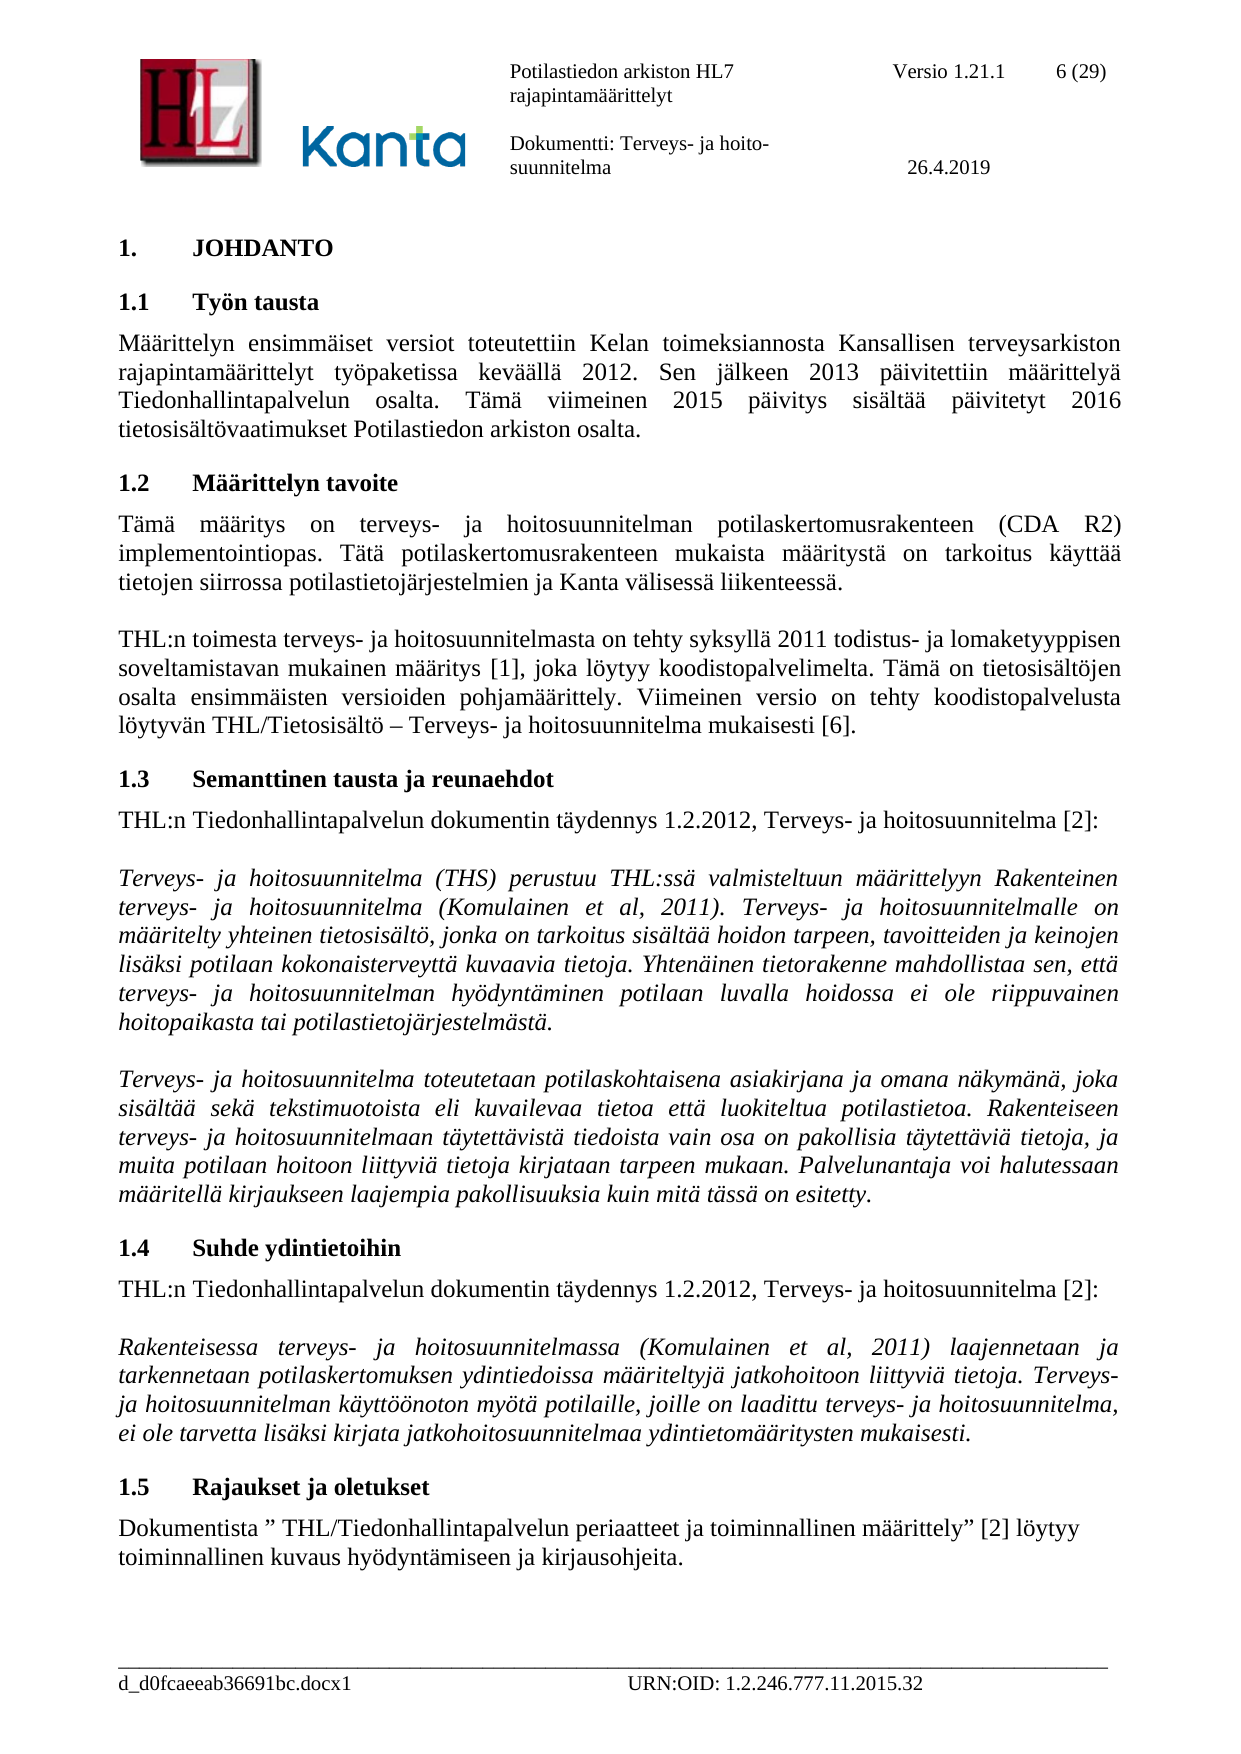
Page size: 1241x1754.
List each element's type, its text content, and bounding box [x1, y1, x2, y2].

text THL:n Tiedonhallintapalvelun dokumentin täydennys 1.2.2012, Terveys- ja hoitosuunnitelma [2]: [118, 1274, 1122, 1303]
text Määrittelyn ensimmäiset versiot toteutettiin Kelan toimeksiannosta Kansallisen terveysarkiston rajapintamäärittelyt työpaketissa keväällä 2012. Sen jälkeen 2013 päivitettiin määrittelyä Tiedonhallintapalvelun osalta. Tämä viimeinen 2015 päivitys sisältää päivitetyt 2016 tietosisältövaatimukset Potilastiedon arkiston osalta. [118, 328, 1122, 443]
text THL:n Tiedonhallintapalvelun dokumentin täydennys 1.2.2012, Terveys- ja hoitosuunnitelma [2]: [118, 806, 1122, 834]
subtitle JOHDANTO [118, 233, 1122, 262]
subtitle Rajaukset ja oletukset [118, 1472, 1122, 1501]
text Terveys- ja hoitosuunnitelma (THS) perustuu THL:ssä valmisteltuun määrittelyyn Rakenteinen terveys- ja hoitosuunnitelma (Komulainen et al, 2011). Terveys- ja hoitosuunnitelmalle on määritelty yhteinen tietosisältö, jonka on tarkoitus sisältää hoidon tarpeen, tavoitteiden ja keinojen lisäksi potilaan kokonaisterveyttä kuvaavia tietoja. Yhtenäinen tietorakenne mahdollistaa sen, että terveys- ja hoitosuunnitelman hyödyntäminen potilaan luvalla hoidossa ei ole riippuvainen hoitopaikasta tai potilastietojärjestelmästä. [118, 863, 1122, 1036]
text Terveys- ja hoitosuunnitelma toteutetaan potilaskohtaisena asiakirjana ja omana näkymänä, joka sisältää sekä tekstimuotoista eli kuvailevaa tietoa että luokiteltua potilastietoa. Rakenteiseen terveys- ja hoitosuunnitelmaan täytettävistä tiedoista vain osa on pakollisia täytettäviä tietoja, ja muita potilaan hoitoon liittyviä tietoja kirjataan tarpeen mukaan. Palvelunantaja voi halutessaan määritellä kirjaukseen laajempia pakollisuuksia kuin mitä tässä on esitetty. [118, 1064, 1122, 1208]
text Tämä määritys on terveys- ja hoitosuunnitelman potilaskertomusrakenteen (CDA R2) implementointiopas. Tätä potilaskertomusrakenteen mukaista määritystä on tarkoitus käyttää tietojen siirrossa potilastietojärjestelmien ja Kanta välisessä liikenteessä. [118, 509, 1122, 596]
subtitle Suhde ydintietoihin [118, 1233, 1122, 1262]
text Dokumentista ” THL/Tiedonhallintapalvelun periaatteet ja toiminnallinen määrittely” [2] löytyy toiminnallinen kuvaus hyödyntämiseen ja kirjausohjeita. [118, 1513, 1122, 1571]
subtitle Työn tausta [118, 287, 1122, 316]
text THL:n toimesta terveys- ja hoitosuunnitelmasta on tehty syksyllä 2011 todistus- ja lomaketyyppisen soveltamistavan mukainen määritys [1], joka löytyy koodistopalvelimelta. Tämä on tietosisältöjen osalta ensimmäisten versioiden pohjamäärittely. Viimeinen versio on tehty koodistopalvelusta löytyvän THL/Tietosisältö – Terveys- ja hoitosuunnitelma mukaisesti [6]. [118, 624, 1122, 739]
picture [302, 126, 466, 167]
subtitle Semanttinen tausta ja reunaehdot [118, 764, 1122, 793]
subtitle Määrittelyn tavoite [118, 468, 1122, 497]
picture [140, 59, 263, 167]
text Rakenteisessa terveys- ja hoitosuunnitelmassa (Komulainen et al, 2011) laajennetaan ja tarkennetaan potilaskertomuksen ydintiedoissa määriteltyjä jatkohoitoon liittyviä tietoja. Terveys- ja hoitosuunnitelman käyttöönoton myötä potilaille, joille on laadittu terveys- ja hoitosuunnitelma, ei ole tarvetta lisäksi kirjata jatkohoitosuunnitelmaa ydintietomääritysten mukaisesti. [118, 1332, 1122, 1447]
